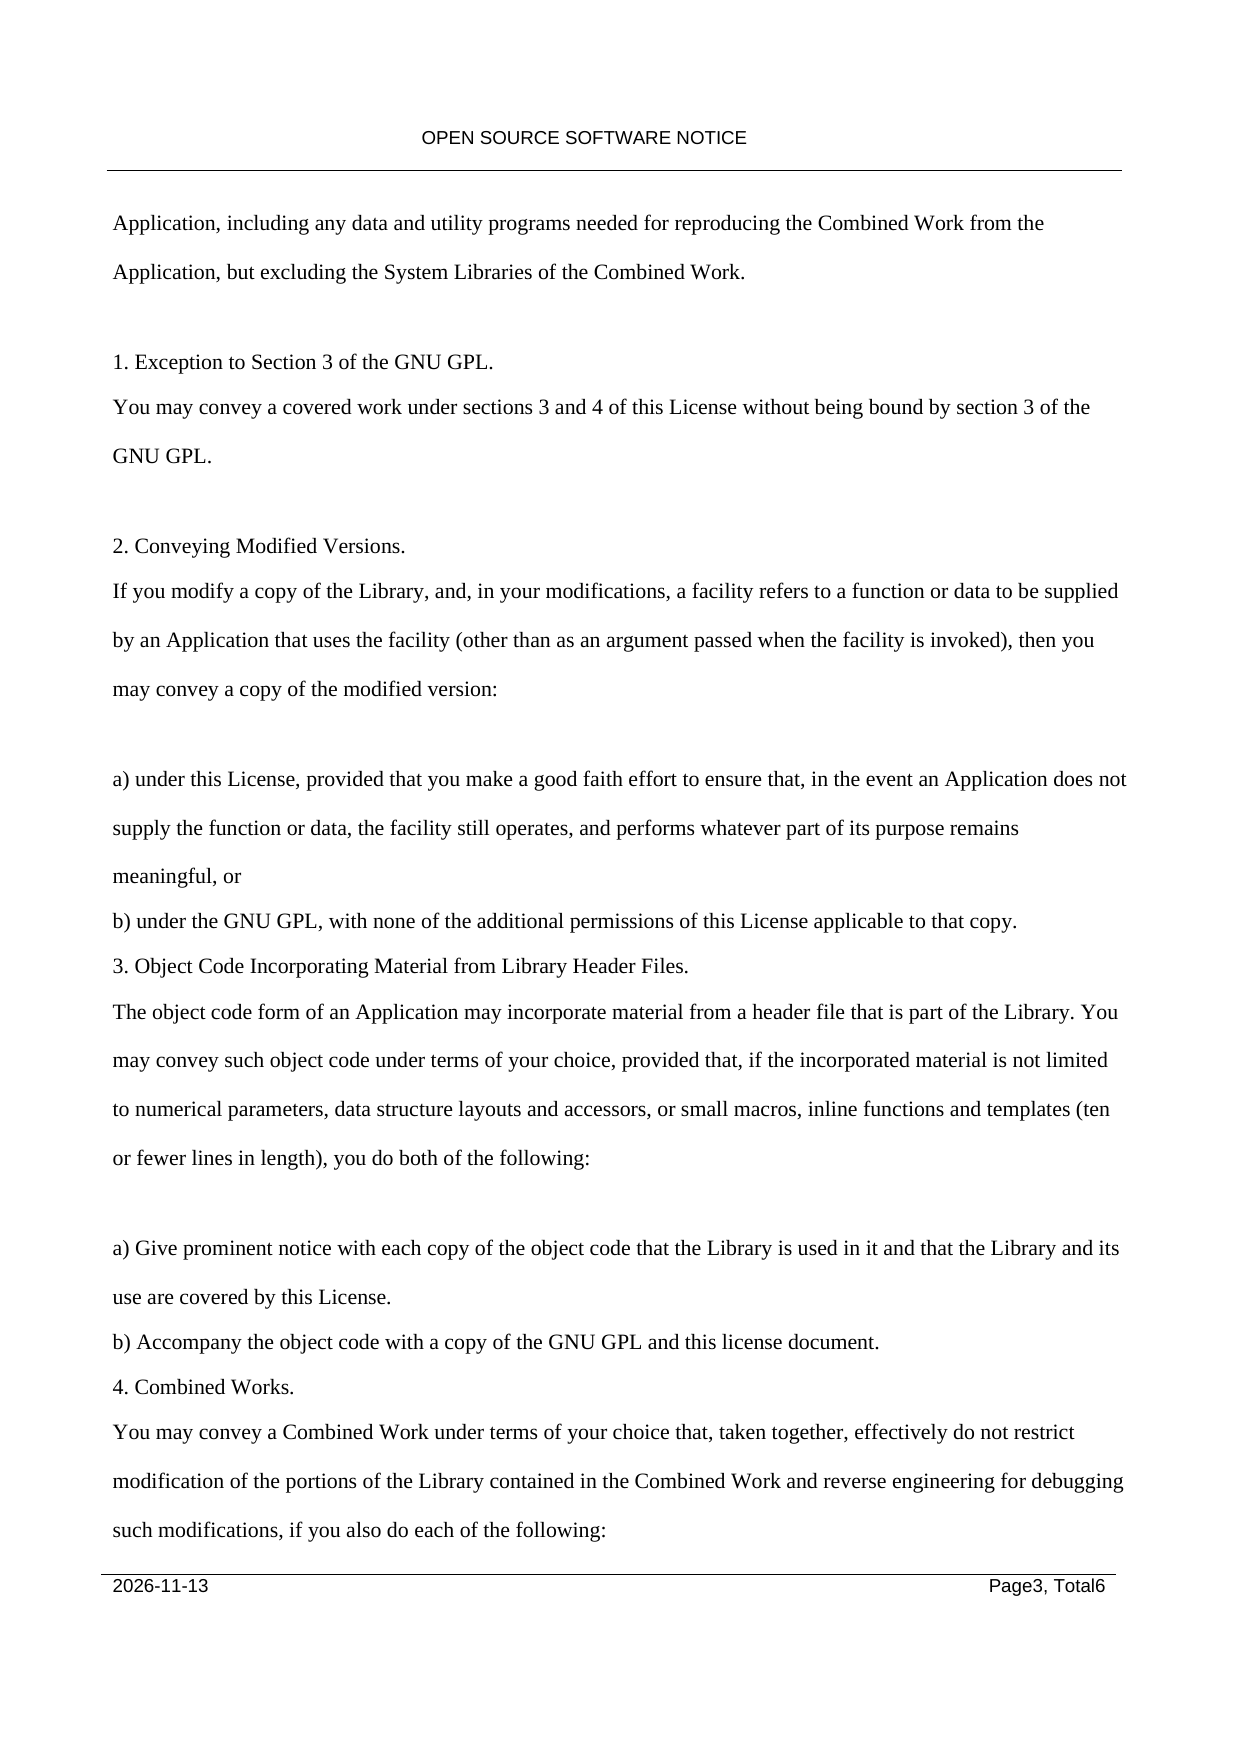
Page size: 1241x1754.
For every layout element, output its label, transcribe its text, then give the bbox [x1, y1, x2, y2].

text 2. Conveying Modified Versions. [112, 529, 1128, 562]
text b) Accompany the object code with a copy of the GNU GPL and this license document. [112, 1325, 1128, 1358]
text You may convey a covered work under sections 3 and 4 of this License without being bound by section 3 of the GNU GPL. [112, 390, 1128, 472]
text a) Give prominent notice with each copy of the object code that the Library is used in it and that the Library and its use are covered by this License. [112, 1231, 1128, 1313]
text You may convey a Combined Work under terms of your choice that, taken together, effectively do not restrict modification of the portions of the Library contained in the Combined Work and reverse engineering for debugging such modifications, if you also do each of the following: [112, 1416, 1128, 1546]
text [112, 206, 1128, 288]
text 3. Object Code Incorporating Material from Library Header Files. [112, 950, 1128, 982]
text 1. Exception to Section 3 of the GNU GPL. [112, 345, 1128, 378]
text 4. Combined Works. [112, 1370, 1128, 1403]
text b) under the GNU GPL, with none of the additional permissions of this License applicable to that copy. [112, 905, 1128, 937]
text If you modify a copy of the Library, and, in your modifications, a facility refers to a function or data to be supplied by an Application that uses the facility (other than as an argument passed when the facility is invoked), then you may convey a copy of the modified version: [112, 574, 1128, 704]
text The object code form of an Application may incorporate material from a header file that is part of the Library. You may convey such object code under terms of your choice, provided that, if the incorporated material is not limited to numerical parameters, data structure layouts and accessors, or small macros, inline functions and templates (ten or fewer lines in length), you do both of the following: [112, 995, 1128, 1174]
text a) under this License, provided that you make a good faith effort to ensure that, in the event an Application does not supply the function or data, the facility still operates, and performs whatever part of its purpose remains meaningful, or [112, 762, 1128, 892]
